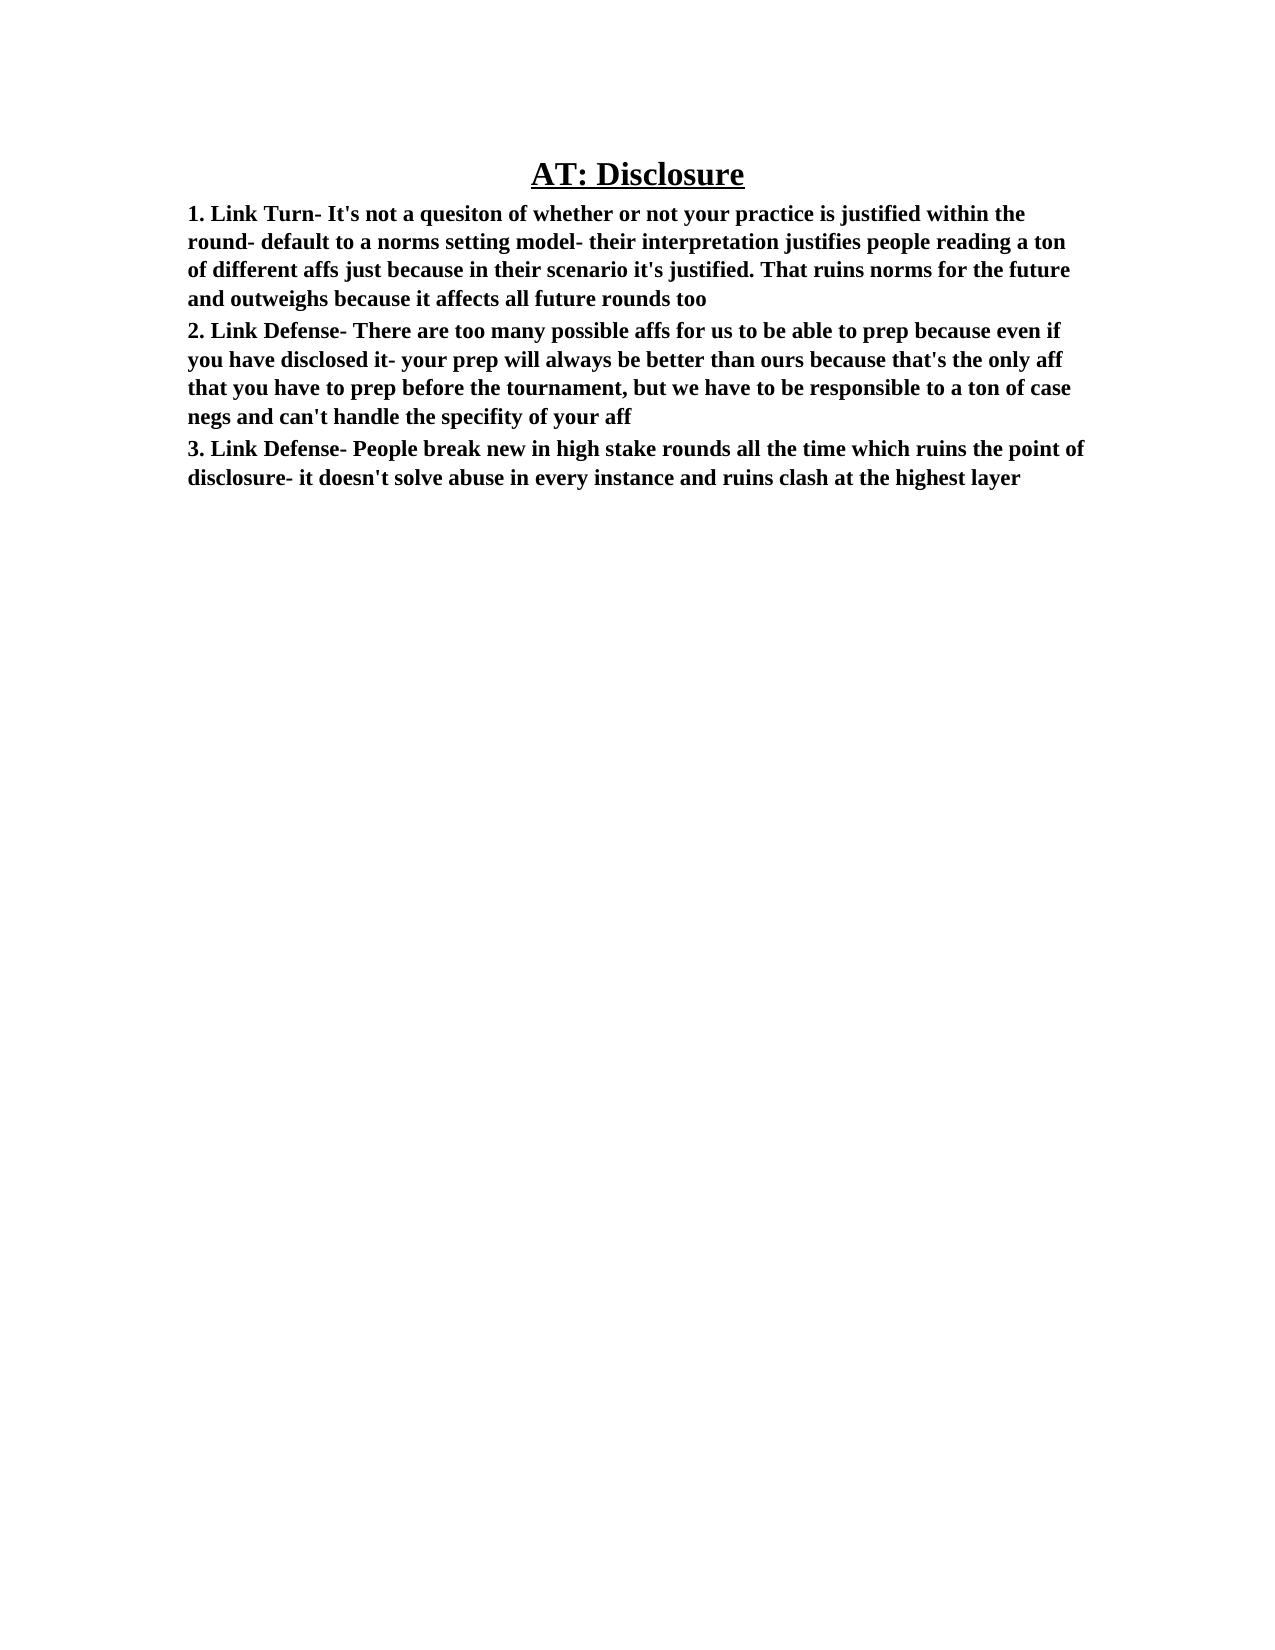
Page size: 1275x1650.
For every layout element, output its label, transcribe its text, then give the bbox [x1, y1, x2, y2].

subtitle AT: Disclosure [187, 154, 1087, 192]
subtitle 1. Link Turn- It's not a quesiton of whether or not your practice is justified within the round- default to a norms setting model- their interpretation justifies people reading a ton of different affs just because in their scenario it's justified. That ruins norms for the future and outweighs because it affects all future rounds too [187, 200, 1087, 311]
subtitle 3. Link Defense- People break new in high stake rounds all the time which ruins the point of disclosure- it doesn't solve abuse in every instance and ruins clash at the highest layer [187, 436, 1087, 490]
subtitle 2. Link Defense- There are too many possible affs for us to be able to prep because even if you have disclosed it- your prep will always be better than ours because that's the only aff that you have to prep before the tournament, but we have to be responsible to a ton of case negs and can't handle the specifity of your aff [187, 318, 1087, 429]
